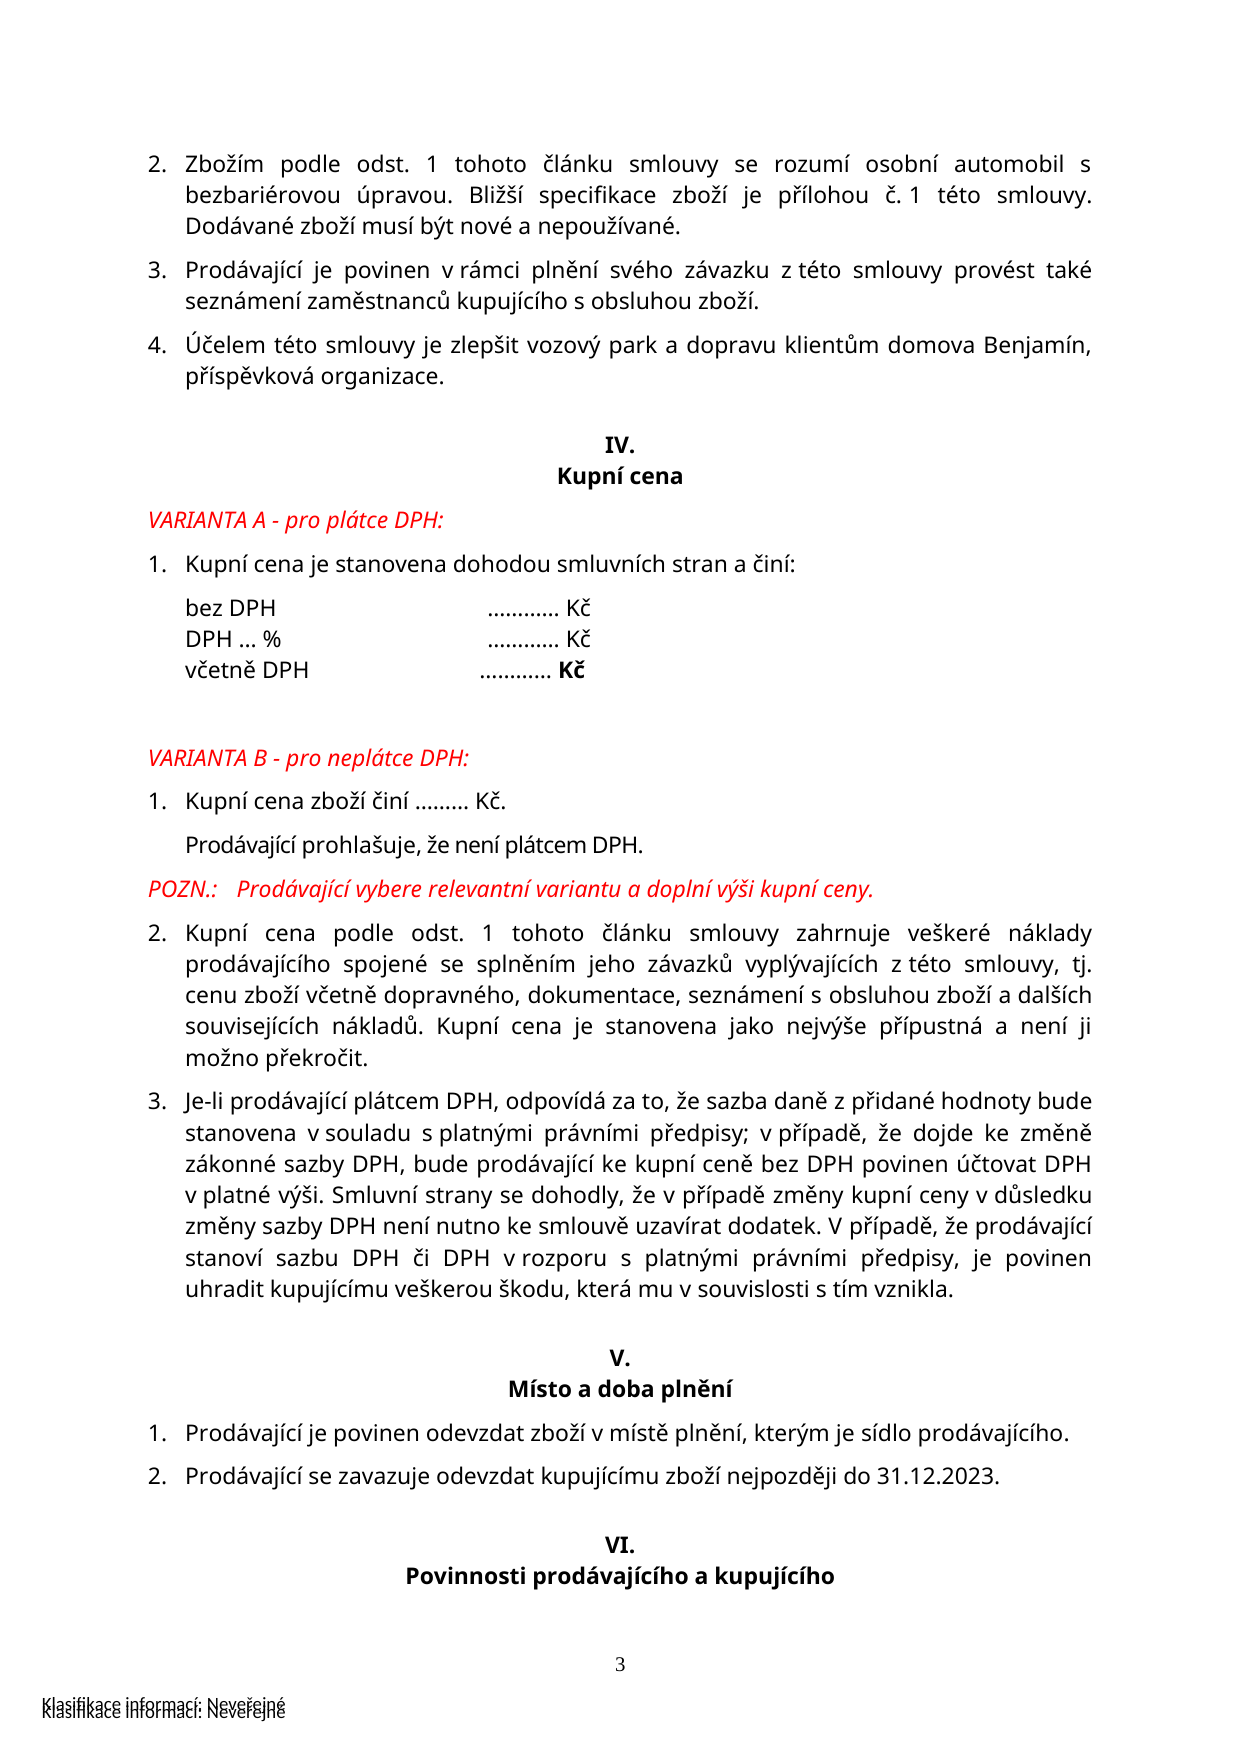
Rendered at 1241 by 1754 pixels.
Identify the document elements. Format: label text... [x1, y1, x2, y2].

text VI. Povinnosti prodávajícího a kupujícího [148, 1529, 1092, 1591]
list Kupní cena podle odst. 1 tohoto článku smlouvy zahrnuje veškeré náklady prodávajícího spojené se splněním jeho závazků vyplývajících z této smlouvy, tj. cenu zboží včetně dopravného, dokumentace, seznámení s obsluhou zboží a dalších souvisejících nákladů. Kupní cena je stanovena jako nejvýše přípustná a není ji možno překročit. [148, 916, 1092, 1073]
text POZN.: Prodávající vybere relevantní variantu a doplní výši kupní ceny. [148, 873, 1092, 904]
list Prodávající je povinen v rámci plnění svého závazku z této smlouvy provést také seznámení zaměstnanců kupujícího s obsluhou zboží. [148, 254, 1092, 316]
list Kupní cena je stanovena dohodou smluvních stran a činí: [148, 548, 1092, 579]
list Zbožím podle odst. 1 tohoto článku smlouvy se rozumí osobní automobil s bezbariérovou úpravou. Bližší specifikace zboží je přílohou č. 1 této smlouvy. Dodávané zboží musí být nové a nepoužívané. [148, 148, 1092, 241]
list Je-li prodávající plátcem DPH, odpovídá za to, že sazba daně z přidané hodnoty bude stanovena v souladu s platnými právními předpisy; v případě, že dojde ke změně zákonné sazby DPH, bude prodávající ke kupní ceně bez DPH povinen účtovat DPH v platné výši. Smluvní strany se dohodly, že v případě změny kupní ceny v důsledku změny sazby DPH není nutno ke smlouvě uzavírat dodatek. V případě, že prodávající stanoví sazbu DPH či DPH v rozporu s platnými právními předpisy, je povinen uhradit kupujícímu veškerou škodu, která mu v souvislosti s tím vznikla. [148, 1085, 1092, 1304]
text VARIANTA A - pro plátce DPH: [148, 504, 1092, 535]
text Prodávající prohlašuje, že není plátcem DPH. [185, 829, 1092, 860]
text bez DPH ………… Kč [185, 591, 1092, 623]
list Prodávající se zavazuje odevzdat kupujícímu zboží nejpozději do 31.12.2023. [148, 1460, 1092, 1491]
text VARIANTA B - pro neplátce DPH: [148, 741, 1092, 773]
text V. Místo a doba plnění [148, 1341, 1092, 1404]
list Účelem této smlouvy je zlepšit vozový park a dopravu klientům domova Benjamín, příspěvková organizace. [148, 329, 1092, 391]
list Prodávající je povinen odevzdat zboží v místě plnění, kterým je sídlo prodávajícího. [148, 1416, 1092, 1448]
text včetně DPH ………… Kč [185, 654, 1092, 685]
list Kupní cena zboží činí ……… Kč. [148, 785, 1092, 816]
text DPH … % ………… Kč [185, 623, 1092, 654]
text IV. Kupní cena [148, 429, 1092, 491]
